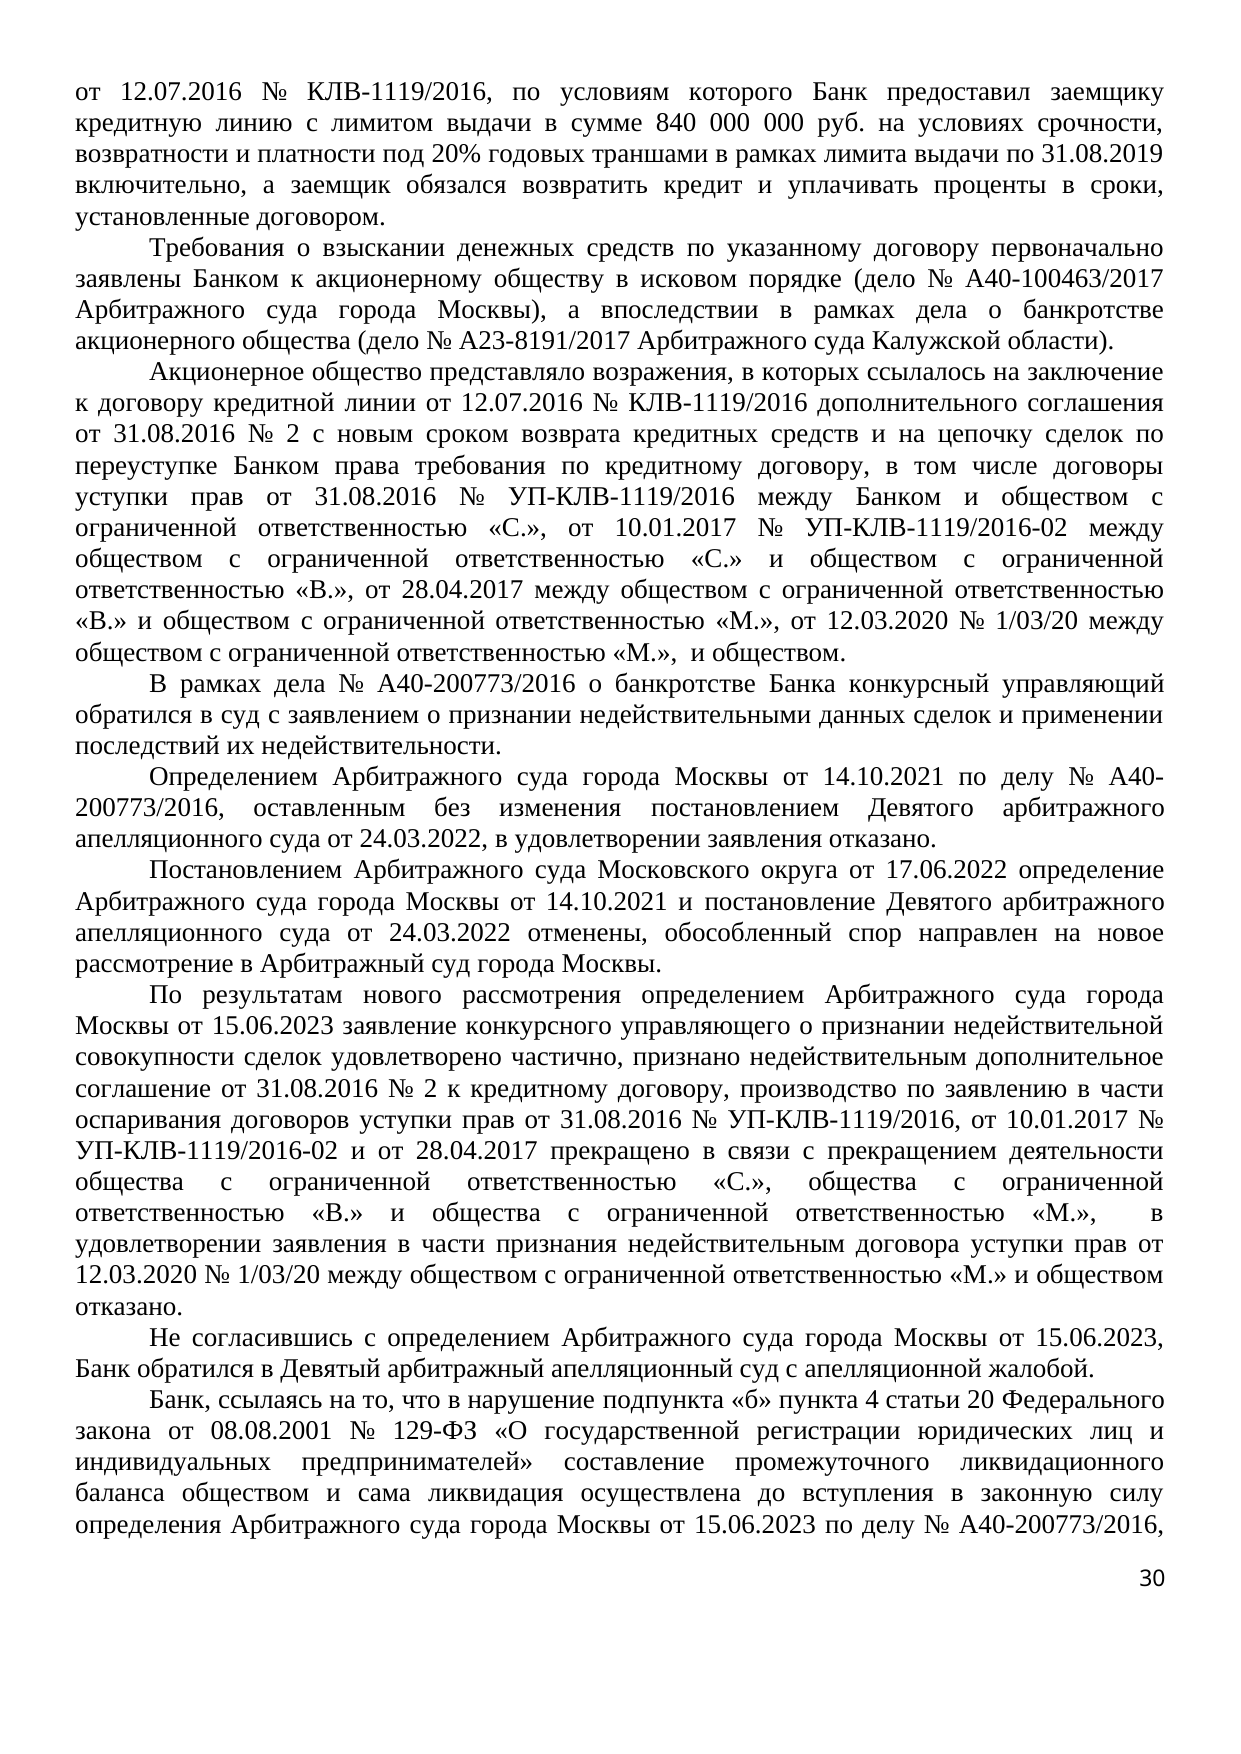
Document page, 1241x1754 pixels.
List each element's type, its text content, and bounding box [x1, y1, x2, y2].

text В рамках дела № А40-200773/2016 о банкротстве Банка конкурсный управляющий обратился в суд с заявлением о признании недействительными данных сделок и применении последствий их недействительности. [75, 667, 1165, 760]
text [75, 1383, 1165, 1539]
text Постановлением Арбитражного суда Московского округа от 17.06.2022 определение Арбитражного суда города Москвы от 14.10.2021 и постановление Девятого арбитражного апелляционного суда от 24.03.2022 отменены, обособленный спор направлен на новое рассмотрение в Арбитражный суд города Москвы. [75, 854, 1165, 978]
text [75, 75, 1165, 231]
text По результатам нового рассмотрения определением Арбитражного суда города Москвы от 15.06.2023 заявление конкурсного управляющего о признании недействительной совокупности сделок удовлетворено частично, признано недействительным дополнительное соглашение от 31.08.2016 № 2 к кредитному договору, производство по заявлению в части оспаривания договоров уступки прав от 31.08.2016 № УП-КЛВ-1119/2016, от 10.01.2017 № УП-КЛВ-1119/2016-02 и от 28.04.2017 прекращено в связи с прекращением деятельности общества с ограниченной ответственностью «С.», общества с ограниченной ответственностью «В.» и общества с ограниченной ответственностью «М.», в удовлетворении заявления в части признания недействительным договора уступки прав от 12.03.2020 № 1/03/20 между обществом с ограниченной ответственностью «М.» и обществом отказано. [75, 978, 1165, 1321]
text Определением Арбитражного суда города Москвы от 14.10.2021 по делу № А40-200773/2016, оставленным без изменения постановлением Девятого арбитражного апелляционного суда от 24.03.2022, в удовлетворении заявления отказано. [75, 760, 1165, 854]
text Не согласившись с определением Арбитражного суда города Москвы от 15.06.2023, Банк обратился в Девятый арбитражный апелляционный суд с апелляционной жалобой. [75, 1321, 1165, 1383]
text Акционерное общество представляло возражения, в которых ссылалось на заключение к договору кредитной линии от 12.07.2016 № КЛВ-1119/2016 дополнительного соглашения от 31.08.2016 № 2 с новым сроком возврата кредитных средств и на цепочку сделок по переуступке Банком права требования по кредитному договору, в том числе договоры уступки прав от 31.08.2016 № УП-КЛВ-1119/2016 между Банком и обществом с ограниченной ответственностью «С.», от 10.01.2017 № УП-КЛВ-1119/2016-02 между обществом с ограниченной ответственностью «С.» и обществом с ограниченной ответственностью «В.», от 28.04.2017 между обществом с ограниченной ответственностью «В.» и обществом с ограниченной ответственностью «М.», от 12.03.2020 № 1/03/20 между обществом с ограниченной ответственностью «М.», и обществом. [75, 355, 1165, 667]
text Требования о взыскании денежных средств по указанному договору первоначально заявлены Банком к акционерному обществу в исковом порядке (дело № А40-100463/2017 Арбитражного суда города Москвы), а впоследствии в рамках дела о банкротстве акционерного общества (дело № А23-8191/2017 Арбитражного суда Калужской области). [75, 231, 1165, 355]
